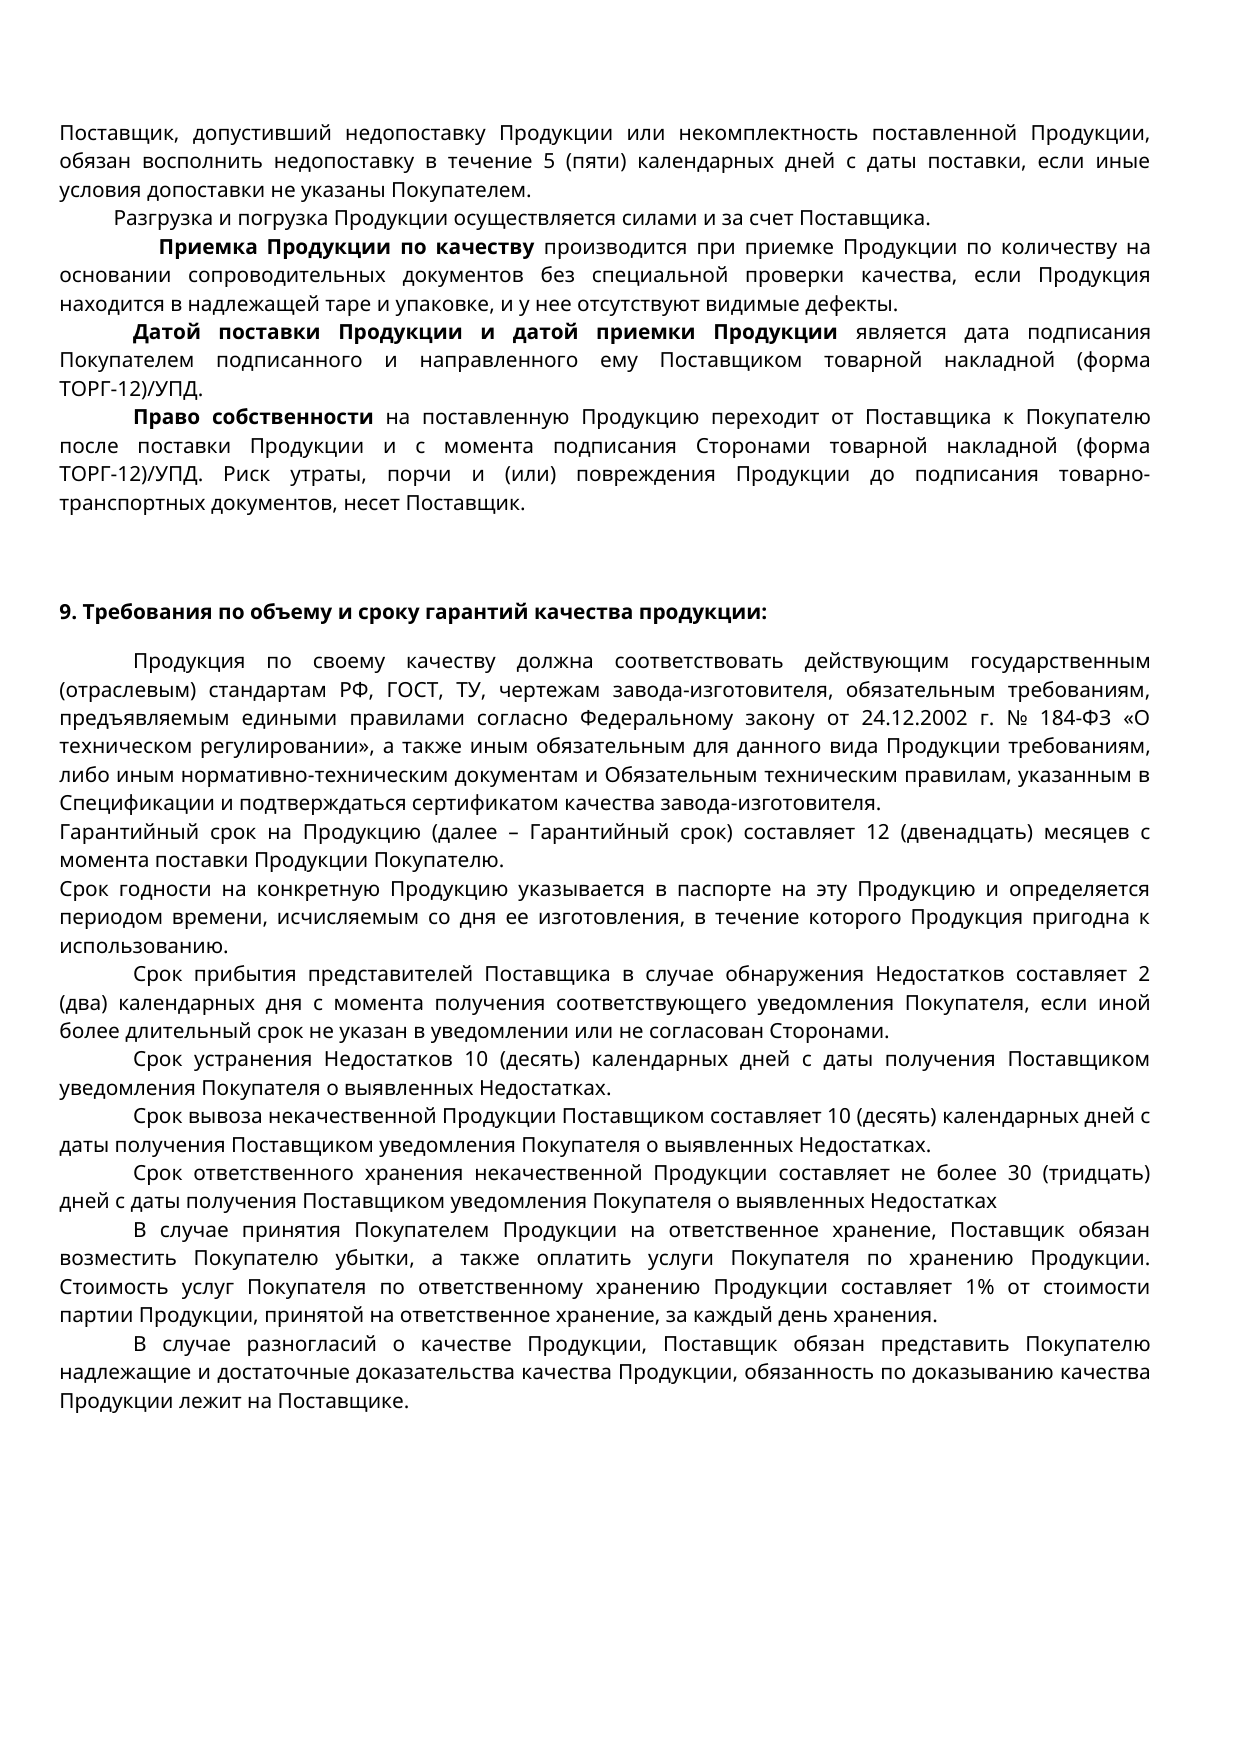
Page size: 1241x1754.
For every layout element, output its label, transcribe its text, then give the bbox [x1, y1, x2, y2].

text Срок прибытия представителей Поставщика в случае обнаружения Недостатков составляет 2 (два) календарных дня с момента получения соответствующего уведомления Покупателя, если иной более длительный срок не указан в уведомлении или не согласован Сторонами. [59, 959, 1152, 1044]
text Срок устранения Недостатков 10 (десять) календарных дней с даты получения Поставщиком уведомления Покупателя о выявленных Недостатках. [59, 1044, 1152, 1101]
text В случае принятия Покупателем Продукции на ответственное хранение, Поставщик обязан возместить Покупателю убытки, а также оплатить услуги Покупателя по хранению Продукции. Стоимость услуг Покупателя по ответственному хранению Продукции составляет 1% от стоимости партии Продукции, принятой на ответственное хранение, за каждый день хранения. [59, 1215, 1152, 1329]
text 9. Требования по объему и сроку гарантий качества продукции: [59, 597, 1152, 626]
text Срок ответственного хранения некачественной Продукции составляет не более 30 (тридцать) дней с даты получения Поставщиком уведомления Покупателя о выявленных Недостатках [59, 1158, 1152, 1215]
text Гарантийный срок на Продукцию (далее – Гарантийный срок) составляет 12 (двенадцать) месяцев с момента поставки Продукции Покупателю. [59, 817, 1152, 874]
text Срок вывоза некачественной Продукции Поставщиком составляет 10 (десять) календарных дней с даты получения Поставщиком уведомления Покупателя о выявленных Недостатках. [59, 1101, 1152, 1158]
text В случае разногласий о качестве Продукции, Поставщик обязан представить Покупателю надлежащие и достаточные доказательства качества Продукции, обязанность по доказыванию качества Продукции лежит на Поставщике. [59, 1329, 1152, 1414]
text Срок годности на конкретную Продукцию указывается в паспорте на эту Продукцию и определяется периодом времени, исчисляемым со дня ее изготовления, в течение которого Продукция пригодна к использованию. [59, 874, 1152, 959]
text Право собственности на поставленную Продукцию переходит от Поставщика к Покупателю после поставки Продукции и с момента подписания Сторонами товарной накладной (форма ТОРГ-12)/УПД. Риск утраты, порчи и (или) повреждения Продукции до подписания товарно-транспортных документов, несет Поставщик. [59, 402, 1152, 516]
text Поставщик, допустивший недопоставку Продукции или некомплектность поставленной Продукции, обязан восполнить недопоставку в течение 5 (пяти) календарных дней с даты поставки, если иные условия допоставки не указаны Покупателем. [59, 118, 1152, 203]
text Разгрузка и погрузка Продукции осуществляется силами и за счет Поставщика. [59, 203, 1152, 232]
text Датой поставки Продукции и датой приемки Продукции является дата подписания Покупателем подписанного и направленного ему Поставщиком товарной накладной (форма ТОРГ-12)/УПД. [59, 317, 1152, 402]
text Приемка Продукции по качеству производится при приемке Продукции по количеству на основании сопроводительных документов без специальной проверки качества, если Продукция находится в надлежащей таре и упаковке, и у нее отсутствуют видимые дефекты. [59, 232, 1152, 317]
text Продукция по своему качеству должна соответствовать действующим государственным (отраслевым) стандартам РФ, ГОСТ, ТУ, чертежам завода-изготовителя, обязательным требованиям, предъявляемым едиными правилами согласно Федеральному закону от 24.12.2002 г. № 184-ФЗ «О техническом регулировании», а также иным обязательным для данного вида Продукции требованиям, либо иным нормативно-техническим документам и Обязательным техническим правилам, указанным в Спецификации и подтверждаться сертификатом качества завода-изготовителя. [59, 646, 1152, 817]
